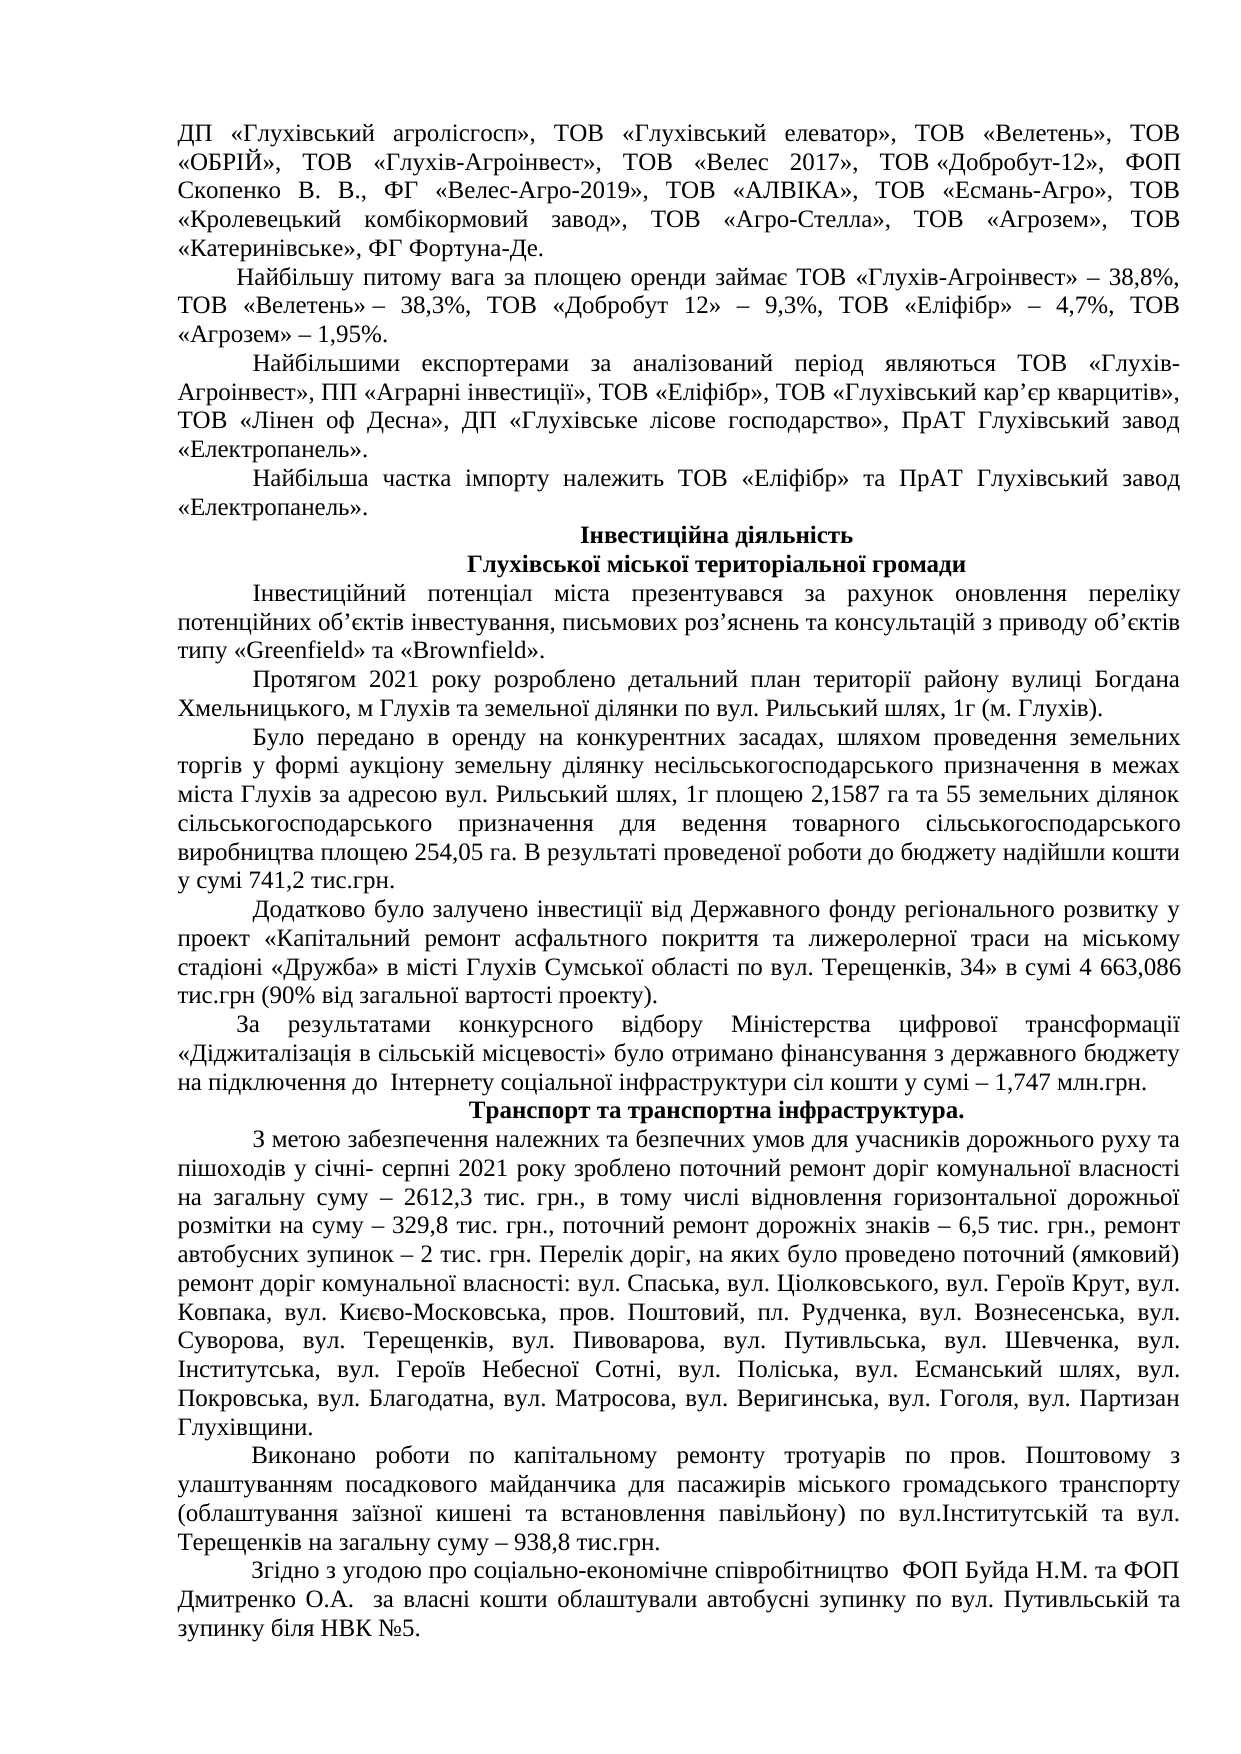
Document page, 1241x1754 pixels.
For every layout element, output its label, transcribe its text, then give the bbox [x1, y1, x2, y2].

text Інвестиційний потенціал міста презентувався за рахунок оновлення переліку потенційних об’єктів інвестування, письмових роз’яснень та консультацій з приводу об’єктів типу «Greenfield» та «Brownfield». [177, 578, 1181, 664]
text Найбільша частка імпорту належить ТОВ «Еліфібр» та ПрАТ Глухівський завод «Електропанель». [177, 463, 1181, 521]
text Глухівської міської територіальної громади [177, 549, 1181, 578]
text Інвестиційна діяльність [177, 521, 1181, 549]
text Протягом 2021 року розроблено детальний план території району вулиці Богдана Хмельницького, м Глухів та земельної ділянки по вул. Рильський шлях, 1г (м. Глухів). [177, 664, 1181, 722]
text Було передано в оренду на конкурентних засадах, шляхом проведення земельних торгів у формі аукціону земельну ділянку несільськогосподарського призначення в межах міста Глухів за адресою вул. Рильський шлях, 1г площею 2,1587 га та 55 земельних ділянок сільськогосподарського призначення для ведення товарного сільськогосподарського виробництва площею 254,05 га. В результаті проведеної роботи до бюджету надійшли кошти у сумі 741,2 тис.грн. [177, 722, 1181, 894]
text Транспорт та транспортна інфраструктура. [177, 1096, 1181, 1124]
text З метою забезпечення належних та безпечних умов для учасників дорожнього руху та пішоходів у січні- серпні 2021 року зроблено поточний ремонт доріг комунальної власності на загальну суму – 2612,3 тис. грн., в тому числі відновлення горизонтальної дорожньої розмітки на суму – 329,8 тис. грн., поточний ремонт дорожніх знаків – 6,5 тис. грн., ремонт автобусних зупинок – 2 тис. грн. Перелік доріг, на яких було проведено поточний (ямковий) ремонт доріг комунальної власності: вул. Спаська, вул. Ціолковського, вул. Героїв Крут, вул. Ковпака, вул. Києво-Московська, пров. Поштовий, пл. Рудченка, вул. Вознесенська, вул. Суворова, вул. Терещенків, вул. Пивоварова, вул. Путивльська, вул. Шевченка, вул. Інститутська, вул. Героїв Небесної Сотні, вул. Поліська, вул. Есманський шлях, вул. Покровська, вул. Благодатна, вул. Матросова, вул. Веригинська, вул. Гоголя, вул. Партизан Глухівщини. [177, 1124, 1181, 1441]
text Виконано роботи по капітальному ремонту тротуарів по пров. Поштовому з улаштуванням посадкового майданчика для пасажирів міського громадського транспорту (облаштування заїзної кишені та встановлення павільйону) по вул.Інститутській та вул. Терещенків на загальну суму – 938,8 тис.грн. [177, 1441, 1181, 1556]
text За результатами конкурсного відбору Міністерства цифрової трансформації «Діджиталізація в сільській місцевості» було отримано фінансування з державного бюджету на підключення до Інтернету соціальної інфраструктури сіл кошти у сумі – 1,747 млн.грн. [177, 1009, 1181, 1096]
text Найбільшу питому вага за площею оренди займає ТОВ «Глухів-Агроінвест» – 38,8%, ТОВ «Велетень» – 38,3%, ТОВ «Добробут 12» – 9,3%, ТОВ «Еліфібр» – 4,7%, ТОВ «Агрозем» – 1,95%. [177, 262, 1181, 348]
text Додатково було залучено інвестиції від Державного фонду регіонального розвитку у проект «Капітальний ремонт асфальтного покриття та лижеролерної траси на міському стадіоні «Дружба» в місті Глухів Сумської області по вул. Терещенків, 34» в сумі 4 663,086 тис.грн (90% від загальної вартості проекту). [177, 894, 1181, 1009]
text Найбільшими експортерами за аналізований період являються ТОВ «Глухів-Агроінвест», ПП «Аграрні інвестиції», ТОВ «Еліфібр», ТОВ «Глухівський кар’єр кварцитів», ТОВ «Лінен оф Десна», ДП «Глухівське лісове господарство», ПрАТ Глухівський завод «Електропанель». [177, 348, 1181, 463]
text Згідно з угодою про соціально-економічне співробітництво ФОП Буйда Н.М. та ФОП Дмитренко О.А. за власні кошти облаштували автобусні зупинку по вул. Путивльській та зупинку біля НВК №5. [177, 1556, 1181, 1642]
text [177, 118, 1181, 262]
